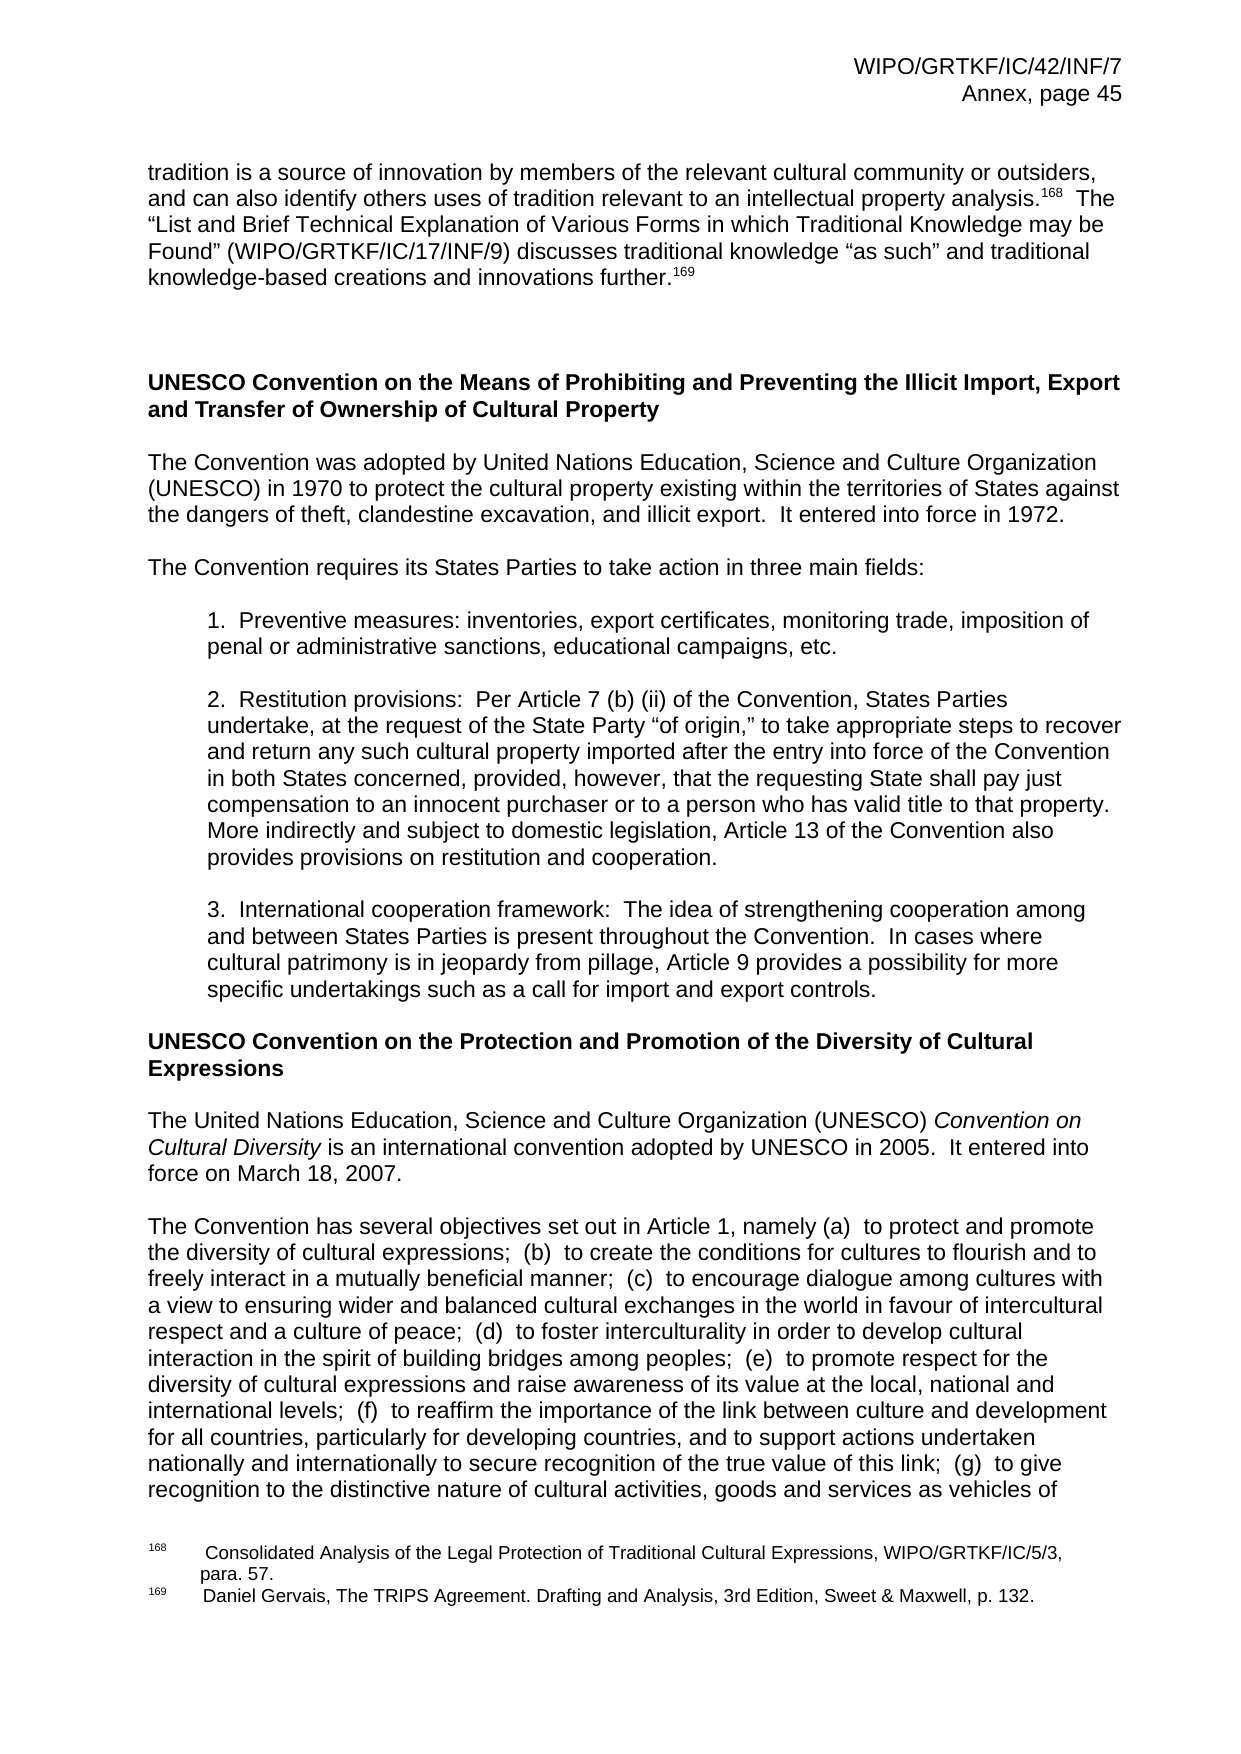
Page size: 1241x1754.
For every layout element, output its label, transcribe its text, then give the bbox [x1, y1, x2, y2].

text The Convention was adopted by United Nations Education, Science and Culture Organization (UNESCO) in 1970 to protect the cultural property existing within the territories of States against the dangers of theft, clandestine excavation, and illicit export. It entered into force in 1972. [148, 448, 1122, 527]
subtitle UNESCO Convention on the Protection and Promotion of the Diversity of Cultural Expressions [148, 1028, 1122, 1081]
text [148, 158, 1122, 290]
text 3. International cooperation framework: The idea of strengthening cooperation among and between States Parties is present throughout the Convention. In cases where cultural patrimony is in jeopardy from pillage, Article 9 provides a possibility for more specific undertakings such as a call for import and export controls. [207, 896, 1122, 1002]
text The United Nations Education, Science and Culture Organization (UNESCO) Convention on Cultural Diversity is an international convention adopted by UNESCO in 2005. It entered into force on March 18, 2007. [148, 1107, 1122, 1186]
text The Convention requires its States Parties to take action in three main fields: [148, 554, 1122, 580]
text 2. Restitution provisions: Per Article 7 (b) (ii) of the Convention, States Parties undertake, at the request of the State Party “of origin,” to take appropriate steps to recover and return any such cultural property imported after the entry into force of the Convention in both States concerned, provided, however, that the requesting State shall pay just compensation to an innocent purchaser or to a person who has valid title to that property. More indirectly and subject to domestic legislation, Article 13 of the Convention also provides provisions on restitution and cooperation. [207, 686, 1122, 870]
text 1. Preventive measures: inventories, export certificates, monitoring trade, imposition of penal or administrative sanctions, educational campaigns, etc. [207, 607, 1122, 659]
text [148, 1213, 1122, 1503]
subtitle UNESCO Convention on the Means of Prohibiting and Preventing the Illicit Import, Export and Transfer of Ownership of Cultural Property [148, 369, 1122, 422]
